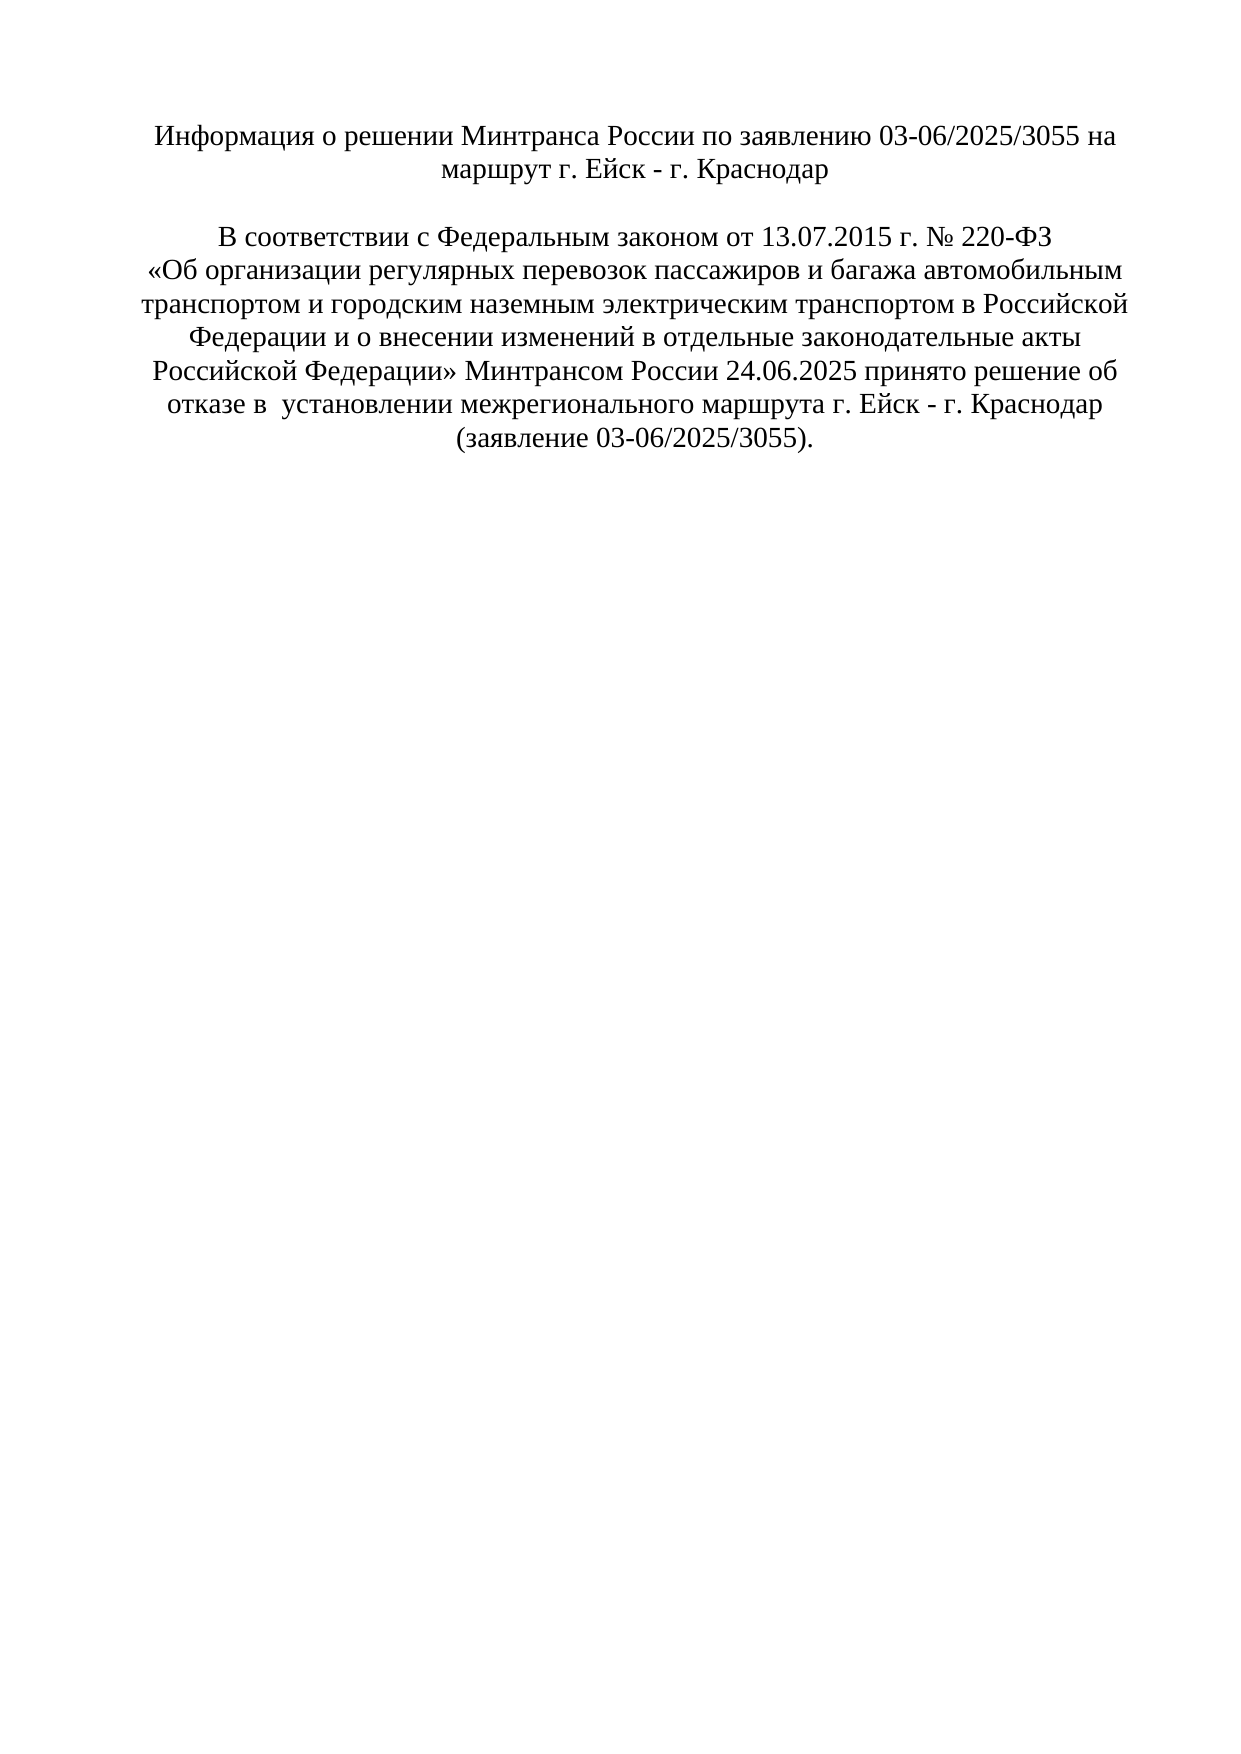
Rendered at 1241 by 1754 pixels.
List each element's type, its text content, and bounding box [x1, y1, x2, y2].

text Информация о решении Минтранса России по заявлению 03-06/2025/3055 на маршрут г. Ейск - г. Краснодар [118, 118, 1152, 185]
text В соответствии с Федеральным законом от 13.07.2015 г. № 220-ФЗ «Об организации регулярных перевозок пассажиров и багажа автомобильным транспортом и городским наземным электрическим транспортом в Российской Федерации и о внесении изменений в отдельные законодательные акты Российской Федерации» Минтрансом России 24.06.2025 принято решение об отказе в установлении межрегионального маршрута г. Ейск - г. Краснодар (заявление 03-06/2025/3055). [118, 219, 1152, 453]
